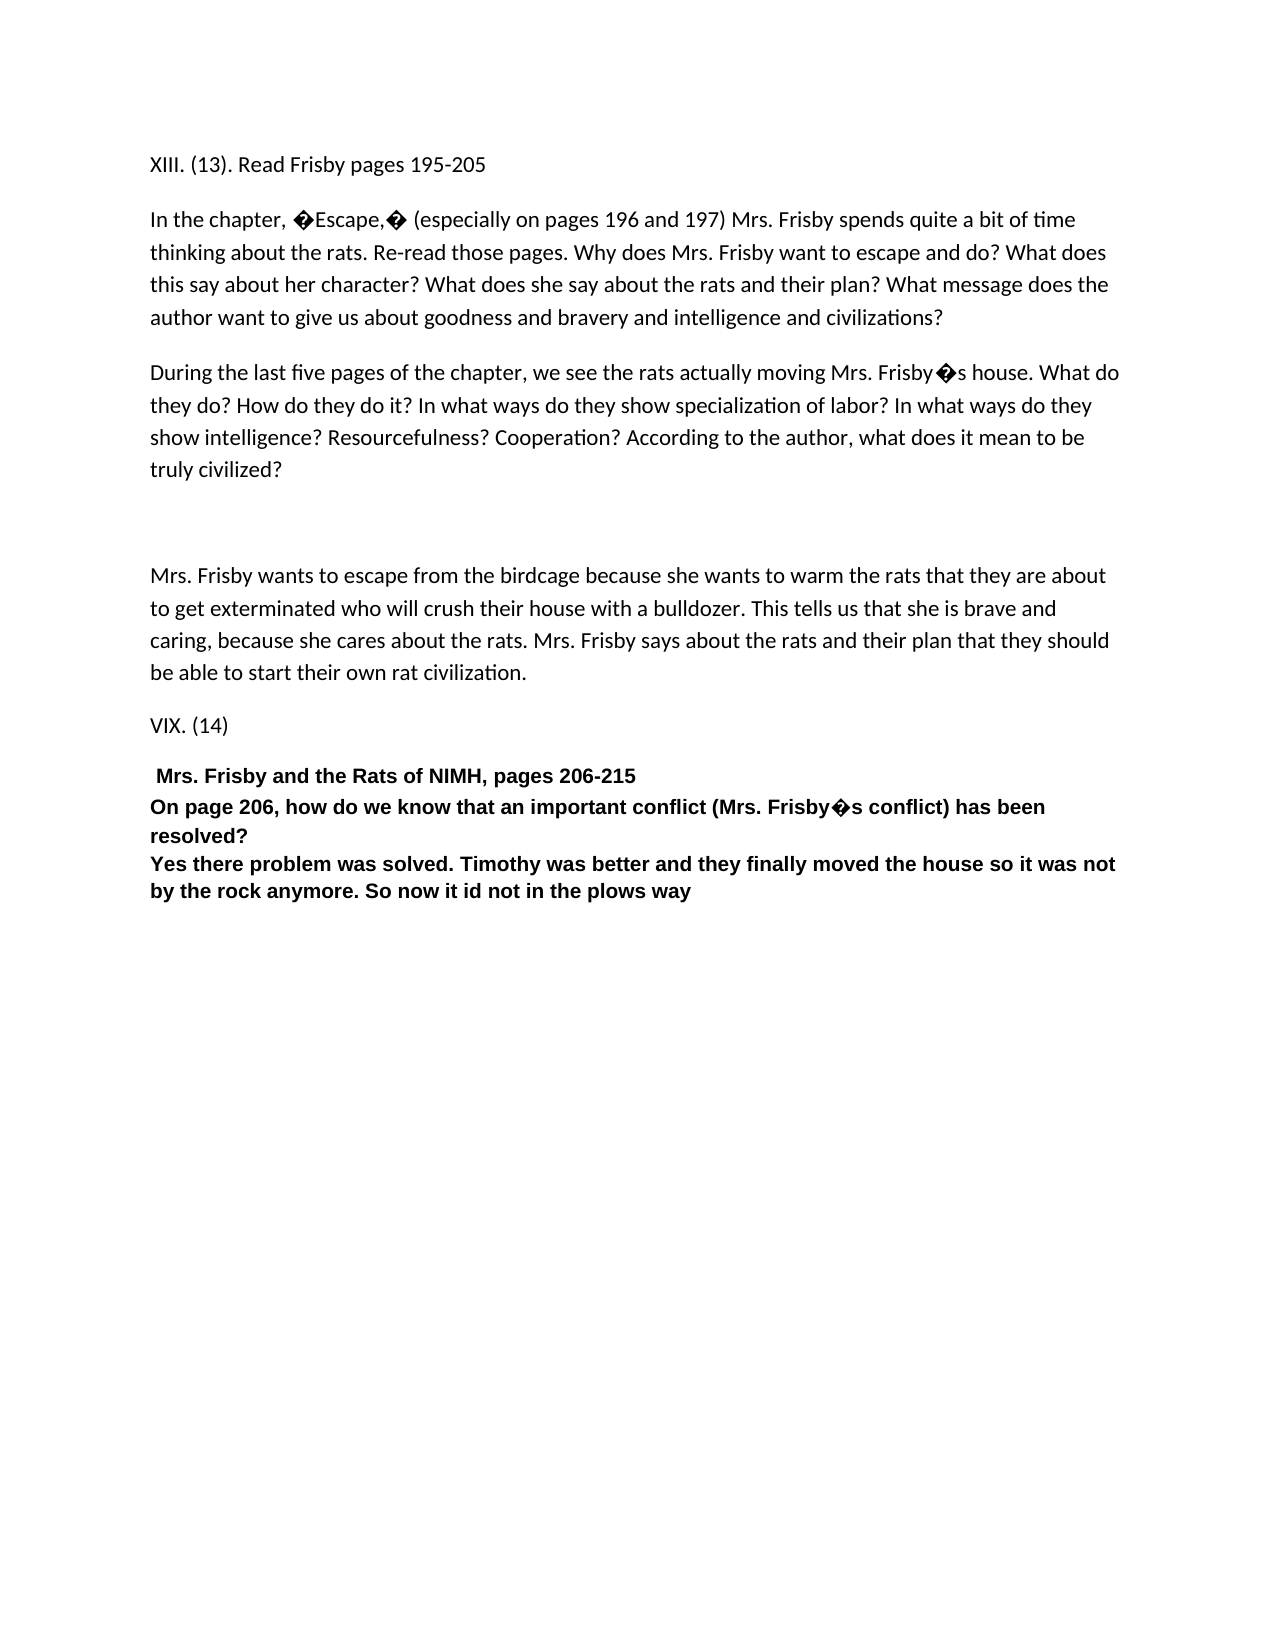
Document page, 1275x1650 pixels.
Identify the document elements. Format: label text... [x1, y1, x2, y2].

text Mrs. Frisby and the Rats of NIMH, pages 206-215 On page 206, how do we know that an important conflict (Mrs. Frisby�s conflict) has been resolved? Yes there problem was solved. Timothy was better and they finally moved the house so it was not by the rock anymore. So now it id not in the plows way [150, 764, 1125, 936]
text In the chapter, �Escape,� (especially on pages 196 and 197) Mrs. Frisby spends quite a bit of time thinking about the rats. Re-read those pages. Why does Mrs. Frisby want to escape and do? What does this say about her character? What does she say about the rats and their plan? What message does the author want to give us about goodness and bravery and intelligence and civilizations? [150, 203, 1125, 331]
text Mrs. Frisby wants to escape from the birdcage because she wants to warm the rats that they are about to get exterminated who will crush their house with a bulldozer. This tells us that she is brave and caring, because she cares about the rats. Mrs. Frisby says about the rats and their plan that they should be able to start their own rat civilization. [150, 562, 1125, 686]
text XIII. (13). Read Frisby pages 195-205 [150, 150, 1125, 178]
text During the last five pages of the chapter, we see the rats actually moving Mrs. Frisby�s house. What do they do? How do they do it? In what ways do they show specialization of labor? In what ways do they show intelligence? Resourcefulness? Cooperation? According to the author, what does it mean to be truly civilized? [150, 356, 1125, 484]
text VIX. (14) [150, 711, 1125, 739]
